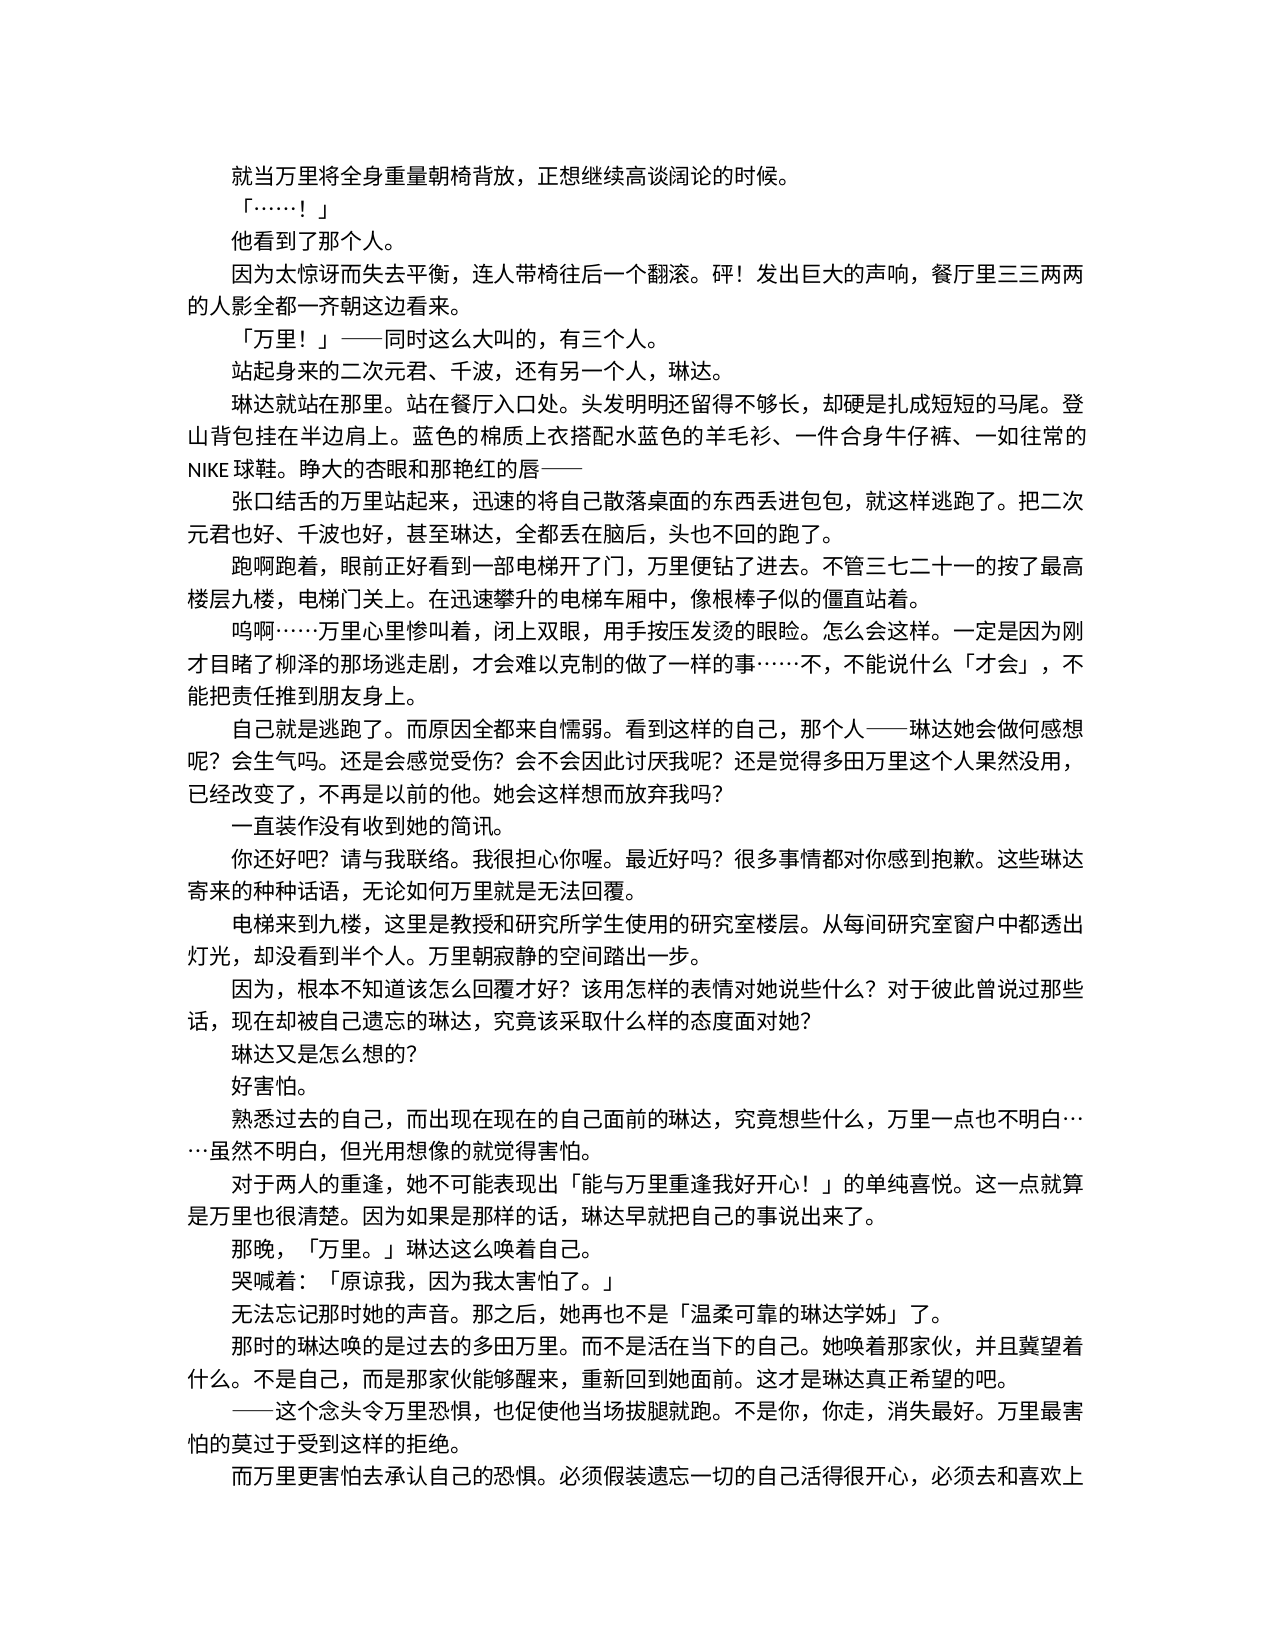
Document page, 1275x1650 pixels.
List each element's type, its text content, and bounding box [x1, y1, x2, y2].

text 电梯来到九楼，这里是教授和研究所学生使用的研究室楼层。从每间研究室窗户中都透出灯光，却没看到半个人。万里朝寂静的空间踏出一步。 [187, 906, 1087, 971]
text 琳达就站在那里。站在餐厅入口处。头发明明还留得不够长，却硬是扎成短短的马尾。登山背包挂在半边肩上。蓝色的棉质上衣搭配水蓝色的羊毛衫、一件合身牛仔裤、一如往常的NIKE球鞋。睁大的杏眼和那艳红的唇—— [187, 386, 1087, 484]
text 一直装作没有收到她的简讯。 [187, 809, 1087, 841]
text 那时的琳达唤的是过去的多田万里。而不是活在当下的自己。她唤着那家伙，并且冀望着什么。不是自己，而是那家伙能够醒来，重新回到她面前。这才是琳达真正希望的吧。 [187, 1329, 1087, 1394]
text ——这个念头令万里恐惧，也促使他当场拔腿就跑。不是你，你走，消失最好。万里最害怕的莫过于受到这样的拒绝。 [187, 1394, 1087, 1459]
text 站起身来的二次元君、千波，还有另一个人，琳达。 [187, 354, 1087, 386]
text 他看到了那个人。 [187, 224, 1087, 256]
text 哭喊着：「原谅我，因为我太害怕了。」 [187, 1264, 1087, 1296]
text 无法忘记那时她的声音。那之后，她再也不是「温柔可靠的琳达学姊」了。 [187, 1296, 1087, 1329]
text 好害怕。 [187, 1069, 1087, 1101]
text 因为，根本不知道该怎么回覆才好？该用怎样的表情对她说些什么？对于彼此曾说过那些话，现在却被自己遗忘的琳达，究竟该采取什么样的态度面对她？ [187, 971, 1087, 1036]
text 熟悉过去的自己，而出现在现在的自己面前的琳达，究竟想些什么，万里一点也不明白……虽然不明白，但光用想像的就觉得害怕。 [187, 1101, 1087, 1166]
text 因为太惊讶而失去平衡，连人带椅往后一个翻滚。砰！发出巨大的声响，餐厅里三三两两的人影全都一齐朝这边看来。 [187, 256, 1087, 321]
text 张口结舌的万里站起来，迅速的将自己散落桌面的东西丢进包包，就这样逃跑了。把二次元君也好、千波也好，甚至琳达，全都丢在脑后，头也不回的跑了。 [187, 484, 1087, 549]
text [187, 1459, 1087, 1491]
text 呜啊……万里心里惨叫着，闭上双眼，用手按压发烫的眼睑。怎么会这样。一定是因为刚才目睹了柳泽的那场逃走剧，才会难以克制的做了一样的事……不，不能说什么「才会」，不能把责任推到朋友身上。 [187, 614, 1087, 711]
text 对于两人的重逢，她不可能表现出「能与万里重逢我好开心！」的单纯喜悦。这一点就算是万里也很清楚。因为如果是那样的话，琳达早就把自己的事说出来了。 [187, 1166, 1087, 1231]
text 「……！」 [187, 191, 1087, 224]
text 琳达又是怎么想的？ [187, 1036, 1087, 1069]
text 自己就是逃跑了。而原因全都来自懦弱。看到这样的自己，那个人——琳达她会做何感想呢？会生气吗。还是会感觉受伤？会不会因此讨厌我呢？还是觉得多田万里这个人果然没用，已经改变了，不再是以前的他。她会这样想而放弃我吗？ [187, 711, 1087, 809]
text 跑啊跑着，眼前正好看到一部电梯开了门，万里便钻了进去。不管三七二十一的按了最高楼层九楼，电梯门关上。在迅速攀升的电梯车厢中，像根棒子似的僵直站着。 [187, 549, 1087, 614]
text 你还好吧？请与我联络。我很担心你喔。最近好吗？很多事情都对你感到抱歉。这些琳达寄来的种种话语，无论如何万里就是无法回覆。 [187, 841, 1087, 906]
text 就当万里将全身重量朝椅背放，正想继续高谈阔论的时候。 [187, 159, 1087, 191]
text 「万里！」——同时这么大叫的，有三个人。 [187, 321, 1087, 354]
text 那晚，「万里。」琳达这么唤着自己。 [187, 1231, 1087, 1264]
